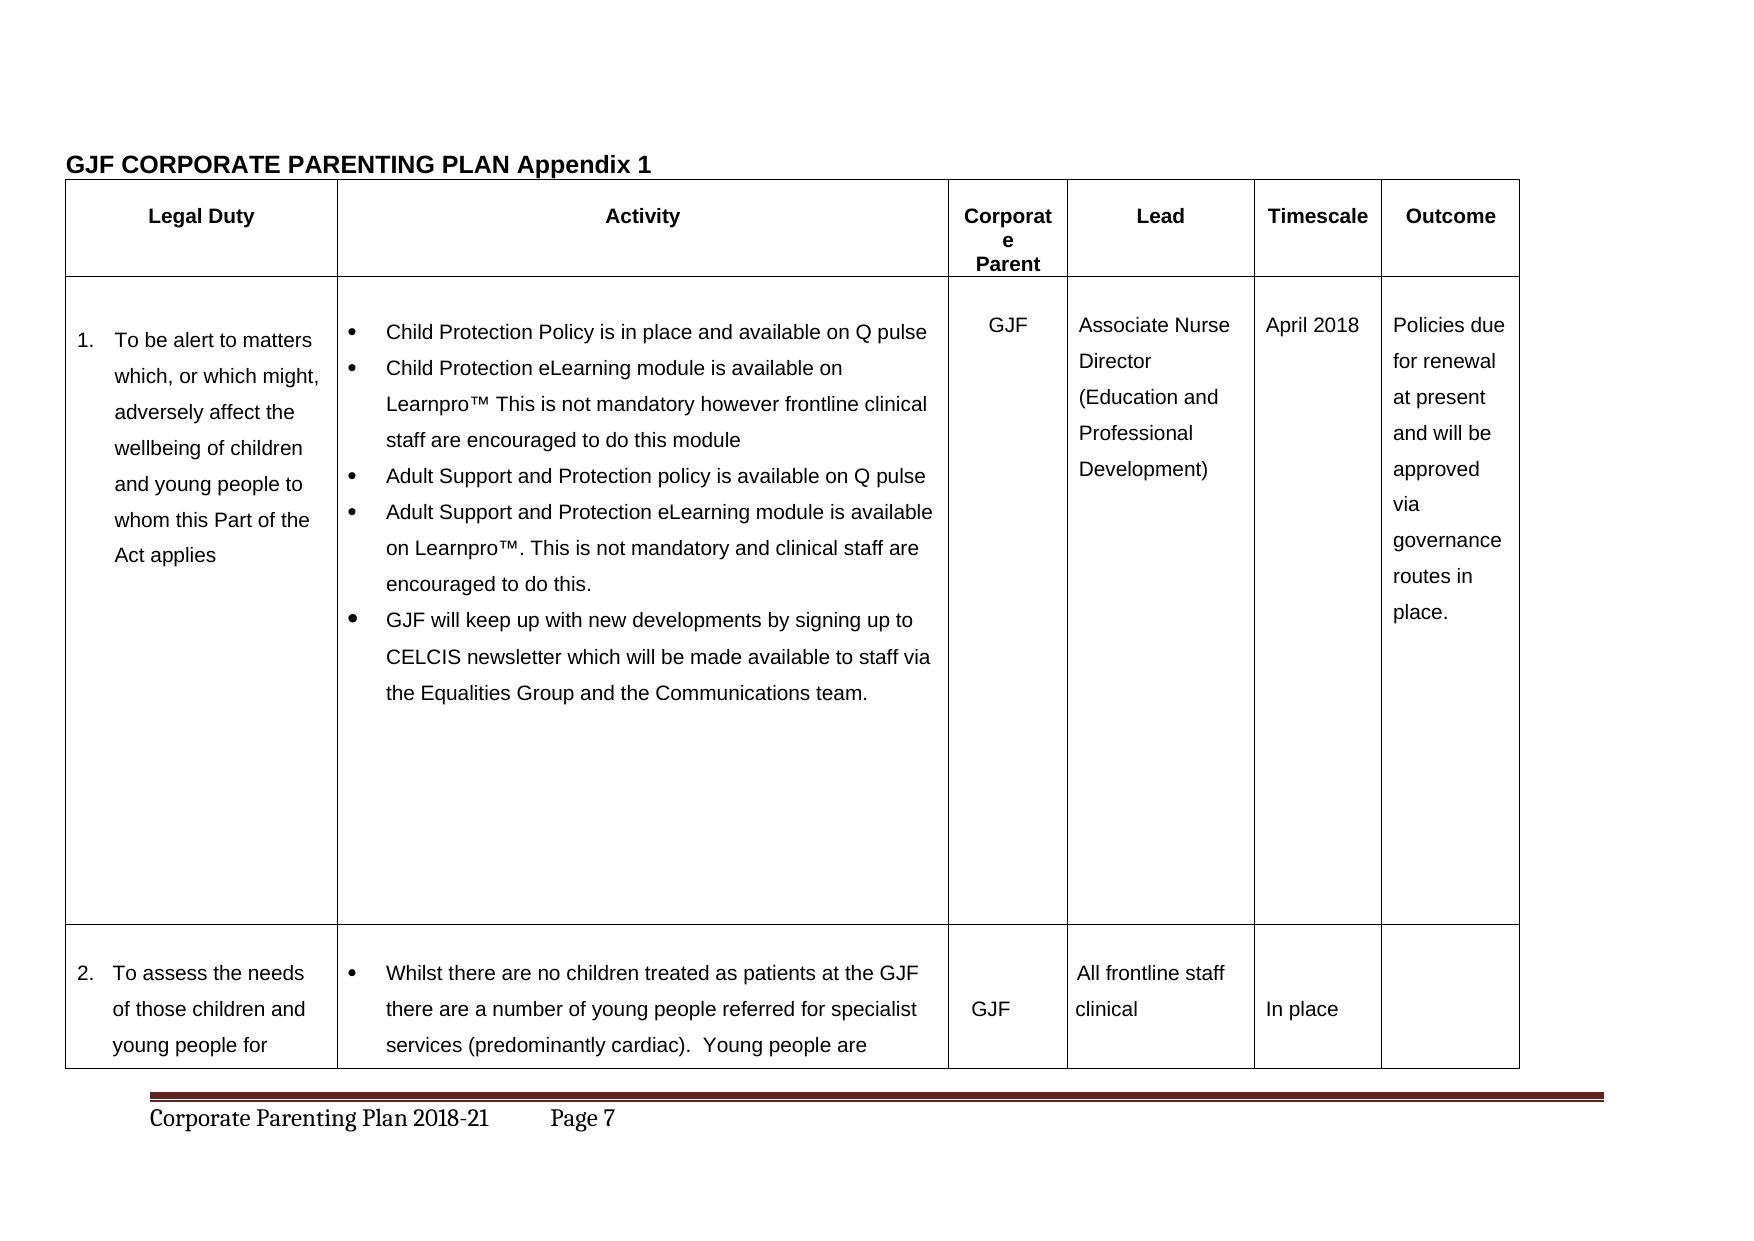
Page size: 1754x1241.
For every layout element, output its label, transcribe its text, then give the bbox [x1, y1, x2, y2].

table_cell GJF [949, 277, 1067, 923]
table_cell 1. To be alert to matters which, or which might, adversely affect the wellbeing of children and young people to whom this Part of the Act applies [66, 277, 337, 923]
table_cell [1068, 925, 1254, 1068]
table_cell Associate Nurse Director (Education and Professional Development) [1068, 277, 1254, 923]
table_header Corporate Parent [949, 180, 1067, 276]
text GJF CORPORATE PARENTING PLAN Appendix 1 [66, 150, 1604, 179]
table_cell GJF [949, 925, 1067, 1068]
table_cell April 2018 [1255, 277, 1381, 923]
table_header Timescale [1255, 180, 1381, 276]
table_cell Child Protection Policy is in place and available on Q pulse Child Protection eLearning module is available on Learnpro™ This is not mandatory however frontline clinical staff are encouraged to do this module Adult Support and Protection policy is available on Q pulse Adult Support and Protection eLearning module is available on Learnpro™. This is not mandatory and clinical staff are encouraged to do this. GJF will keep up with new developments by signing up to CELCIS newsletter which will be made available to staff via the Equalities Group and the Communications team. [338, 277, 948, 923]
table_header Outcome [1382, 180, 1519, 276]
table_header Activity [338, 180, 948, 276]
table_header Lead [1068, 180, 1254, 276]
table_cell [1382, 925, 1519, 1068]
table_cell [338, 925, 948, 1068]
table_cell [66, 925, 337, 1068]
table_cell In place [1255, 925, 1381, 1068]
table_cell Policies due for renewal at present and will be approved via governance routes in place. [1382, 277, 1519, 923]
table_header Legal Duty [66, 180, 337, 276]
